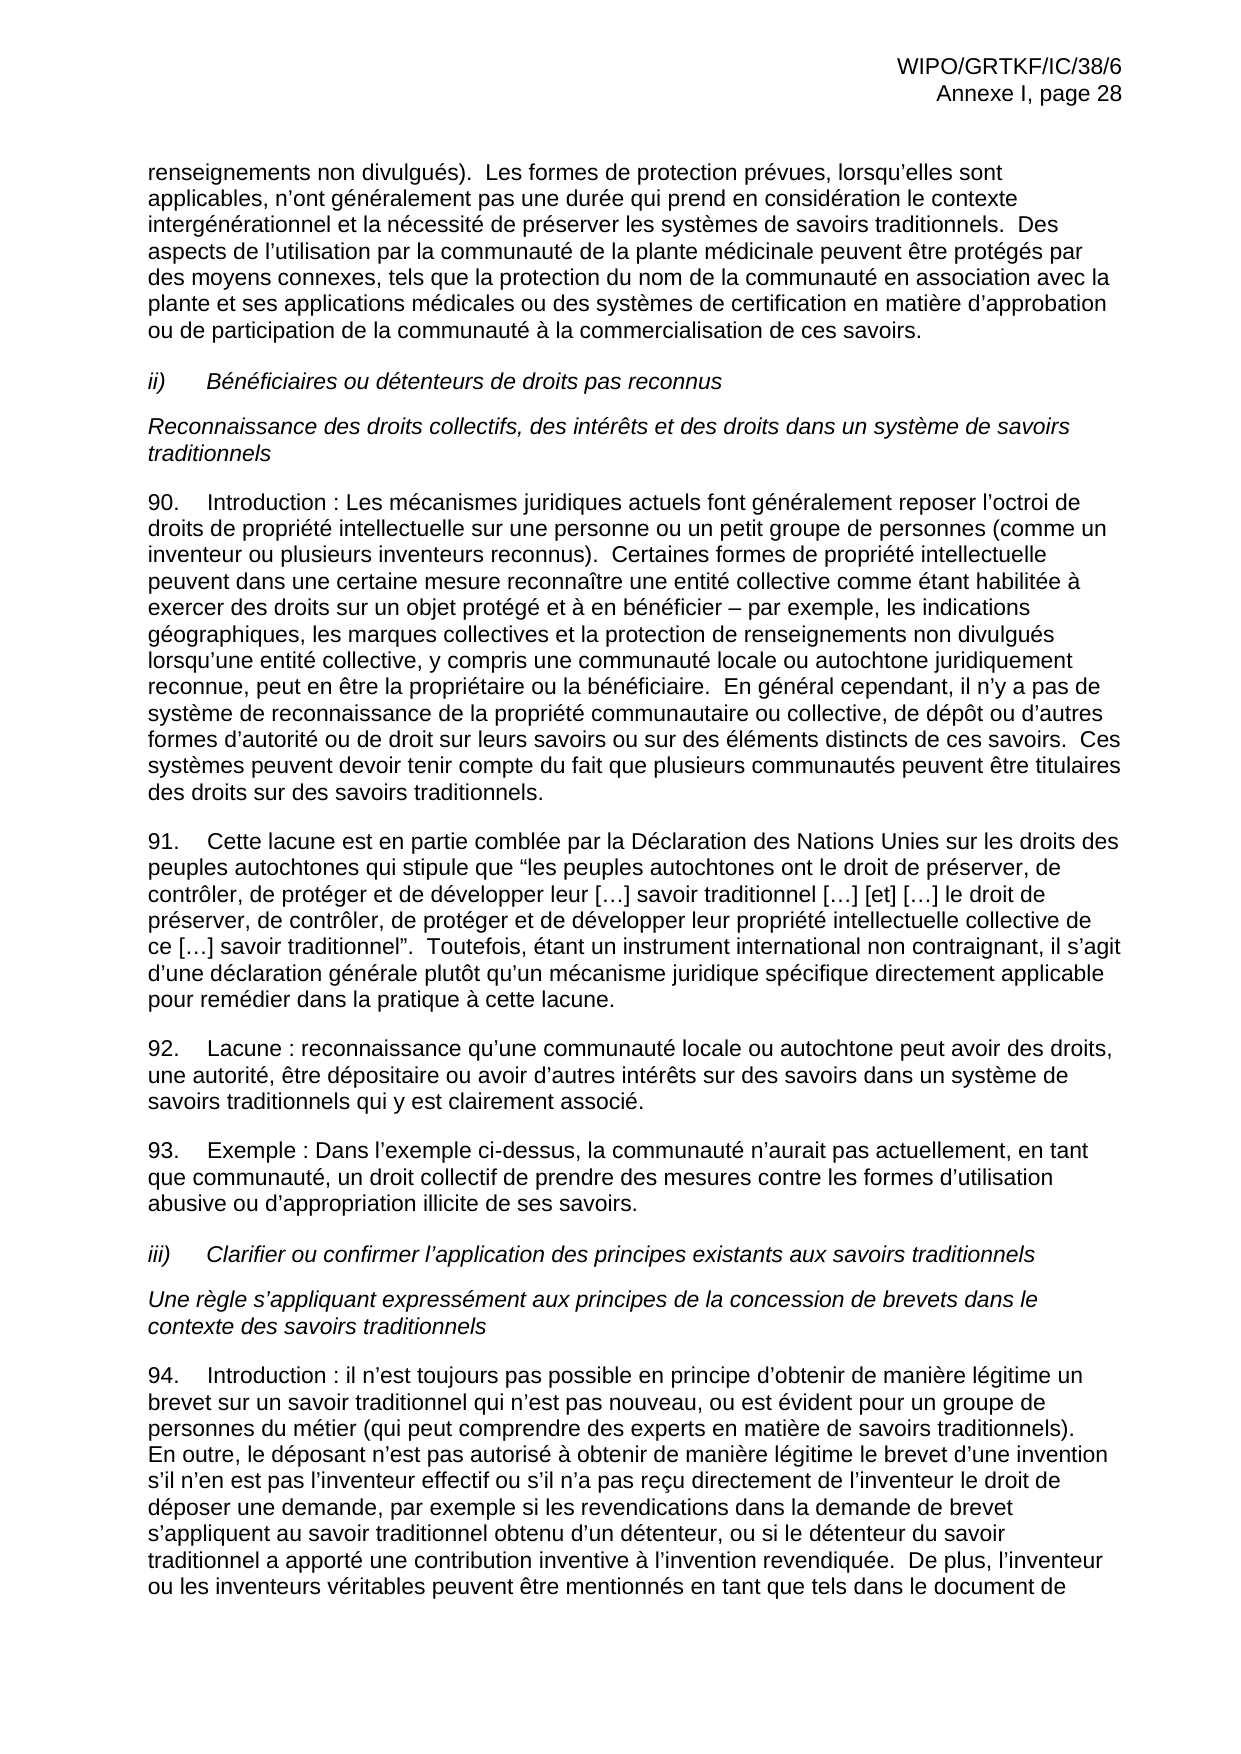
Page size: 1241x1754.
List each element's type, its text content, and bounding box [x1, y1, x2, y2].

text Exemple : Dans l’exemple ci-dessus, la communauté n’aurait pas actuellement, en tant que communauté, un droit collectif de prendre des mesures contre les formes d’utilisation abusive ou d’appropriation illicite de ses savoirs. [148, 1137, 1122, 1216]
subtitle Reconnaissance des droits collectifs, des intérêts et des droits dans un système de savoirs traditionnels [148, 413, 1122, 466]
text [148, 1362, 1122, 1599]
text Introduction : Les mécanismes juridiques actuels font généralement reposer l’octroi de droits de propriété intellectuelle sur une personne ou un petit groupe de personnes (comme un inventeur ou plusieurs inventeurs reconnus). Certaines formes de propriété intellectuelle peuvent dans une certaine mesure reconnaître une entité collective comme étant habilitée à exercer des droits sur un objet protégé et à en bénéficier – par exemple, les indications géographiques, les marques collectives et la protection de renseignements non divulgués lorsqu’une entité collective, y compris une communauté locale ou autochtone juridiquement reconnue, peut en être la propriétaire ou la bénéficiaire. En général cependant, il n’y a pas de système de reconnaissance de la propriété communautaire ou collective, de dépôt ou d’autres formes d’autorité ou de droit sur leurs savoirs ou sur des éléments distincts de ces savoirs. Ces systèmes peuvent devoir tenir compte du fait que plusieurs communautés peuvent être titulaires des droits sur des savoirs traditionnels. [148, 489, 1122, 805]
text Lacune : reconnaissance qu’une communauté locale ou autochtone peut avoir des droits, une autorité, être dépositaire ou avoir d’autres intérêts sur des savoirs dans un système de savoirs traditionnels qui y est clairement associé. [148, 1035, 1122, 1114]
text Cette lacune est en partie comblée par la Déclaration des Nations Unies sur les droits des peuples autochtones qui stipule que “les peuples autochtones ont le droit de préserver, de contrôler, de protéger et de développer leur […] savoir traditionnel […] [et] […] le droit de préserver, de contrôler, de protéger et de développer leur propriété intellectuelle collective de ce […] savoir traditionnel”. Toutefois, étant un instrument international non contraignant, il s’agit d’une déclaration générale plutôt qu’un mécanisme juridique spécifique directement applicable pour remédier dans la pratique à cette lacune. [148, 828, 1122, 1012]
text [148, 158, 1122, 343]
subtitle Une règle s’appliquant expressément aux principes de la concession de brevets dans le contexte des savoirs traditionnels [148, 1286, 1122, 1339]
subtitle ii) Bénéficiaires ou détenteurs de droits pas reconnus [148, 368, 1122, 394]
subtitle iii) Clarifier ou confirmer l’application des principes existants aux savoirs traditionnels [148, 1241, 1122, 1268]
